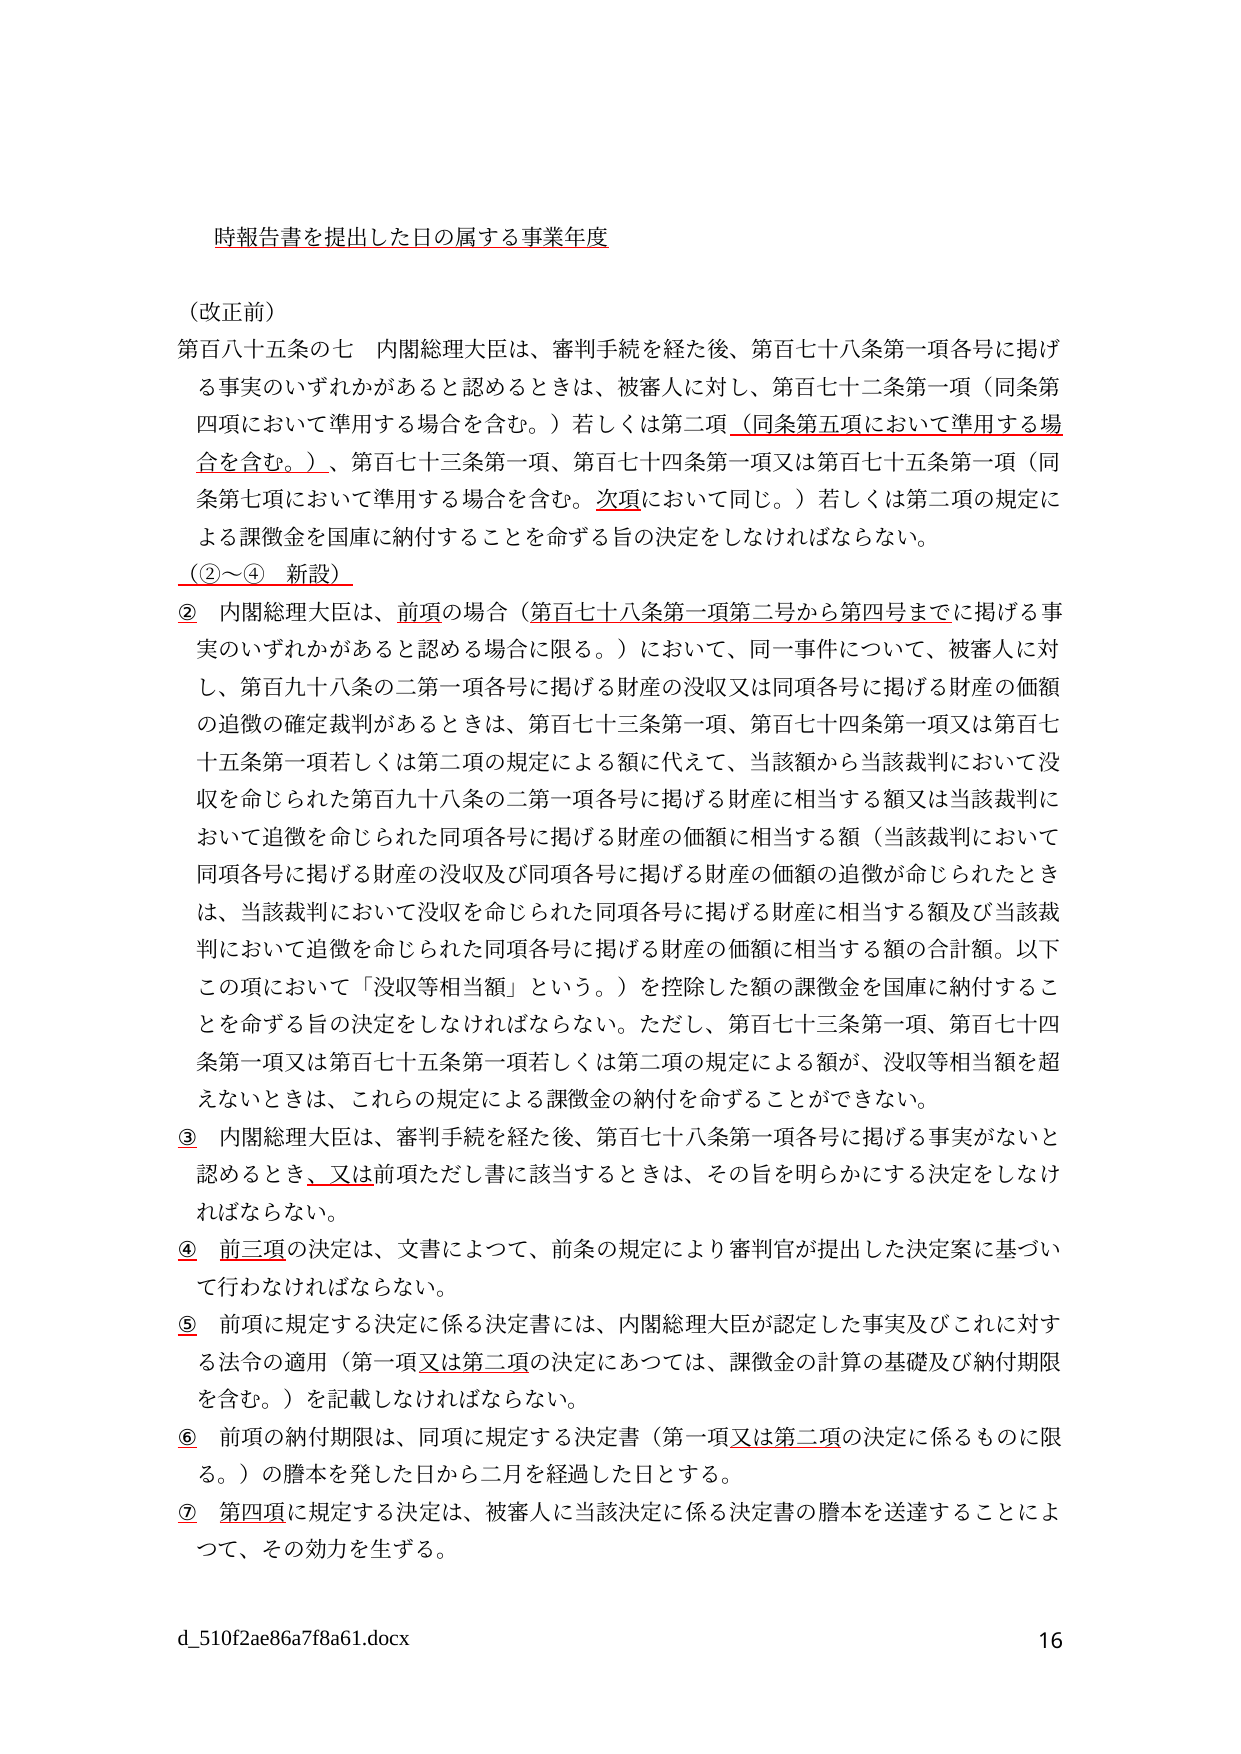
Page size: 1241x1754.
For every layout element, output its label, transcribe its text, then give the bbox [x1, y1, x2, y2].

text ② 内閣総理大臣は、前項の場合（第百七十八条第一項第二号から第四号までに掲げる事実のいずれかがあると認める場合に限る。）において、同一事件について、被審人に対し、第百九十八条の二第一項各号に掲げる財産の没収又は同項各号に掲げる財産の価額の追徴の確定裁判があるときは、第百七十三条第一項、第百七十四条第一項又は第百七十五条第一項若しくは第二項の規定による額に代えて、当該額から当該裁判において没収を命じられた第百九十八条の二第一項各号に掲げる財産に相当する額又は当該裁判において追徴を命じられた同項各号に掲げる財産の価額に相当する額（当該裁判において同項各号に掲げる財産の没収及び同項各号に掲げる財産の価額の追徴が命じられたときは、当該裁判において没収を命じられた同項各号に掲げる財産に相当する額及び当該裁判において追徴を命じられた同項各号に掲げる財産の価額に相当する額の合計額。以下この項において「没収等相当額」という。）を控除した額の課徴金を国庫に納付することを命ずる旨の決定をしなければならない。ただし、第百七十三条第一項、第百七十四条第一項又は第百七十五条第一項若しくは第二項の規定による額が、没収等相当額を超えないときは、これらの規定による課徴金の納付を命ずることができない。 [177, 592, 1063, 1117]
text ③ 内閣総理大臣は、審判手続を経た後、第百七十八条第一項各号に掲げる事実がないと認めるとき、又は前項ただし書に該当するときは、その旨を明らかにする決定をしなければならない。 [177, 1117, 1063, 1229]
text ⑤ 前項に規定する決定に係る決定書には、内閣総理大臣が認定した事実及びこれに対する法令の適用（第一項又は第二項の決定にあつては、課徴金の計算の基礎及び納付期限を含む。）を記載しなければならない。 [177, 1304, 1063, 1417]
text ⑥ 前項の納付期限は、同項に規定する決定書（第一項又は第二項の決定に係るものに限る。）の謄本を発した日から二月を経過した日とする。 [177, 1417, 1063, 1492]
text 第百八十五条の七 内閣総理大臣は、審判手続を経た後、第百七十八条第一項各号に掲げる事実のいずれかがあると認めるときは、被審人に対し、第百七十二条第一項（同条第四項において準用する場合を含む。）若しくは第二項（同条第五項において準用する場合を含む。）、第百七十三条第一項、第百七十四条第一項又は第百七十五条第一項（同条第七項において準用する場合を含む。次項において同じ。）若しくは第二項の規定による課徴金を国庫に納付することを命ずる旨の決定をしなければならない。 [177, 329, 1063, 554]
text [196, 217, 1063, 254]
text ⑦ 第四項に規定する決定は、被審人に当該決定に係る決定書の謄本を送達することによつて、その効力を生ずる。 [177, 1492, 1063, 1567]
text （②～④ 新設） [177, 554, 1063, 592]
text ④ 前三項の決定は、文書によつて、前条の規定により審判官が提出した決定案に基づいて行わなければならない。 [177, 1229, 1063, 1304]
text （改正前） [177, 292, 1063, 329]
